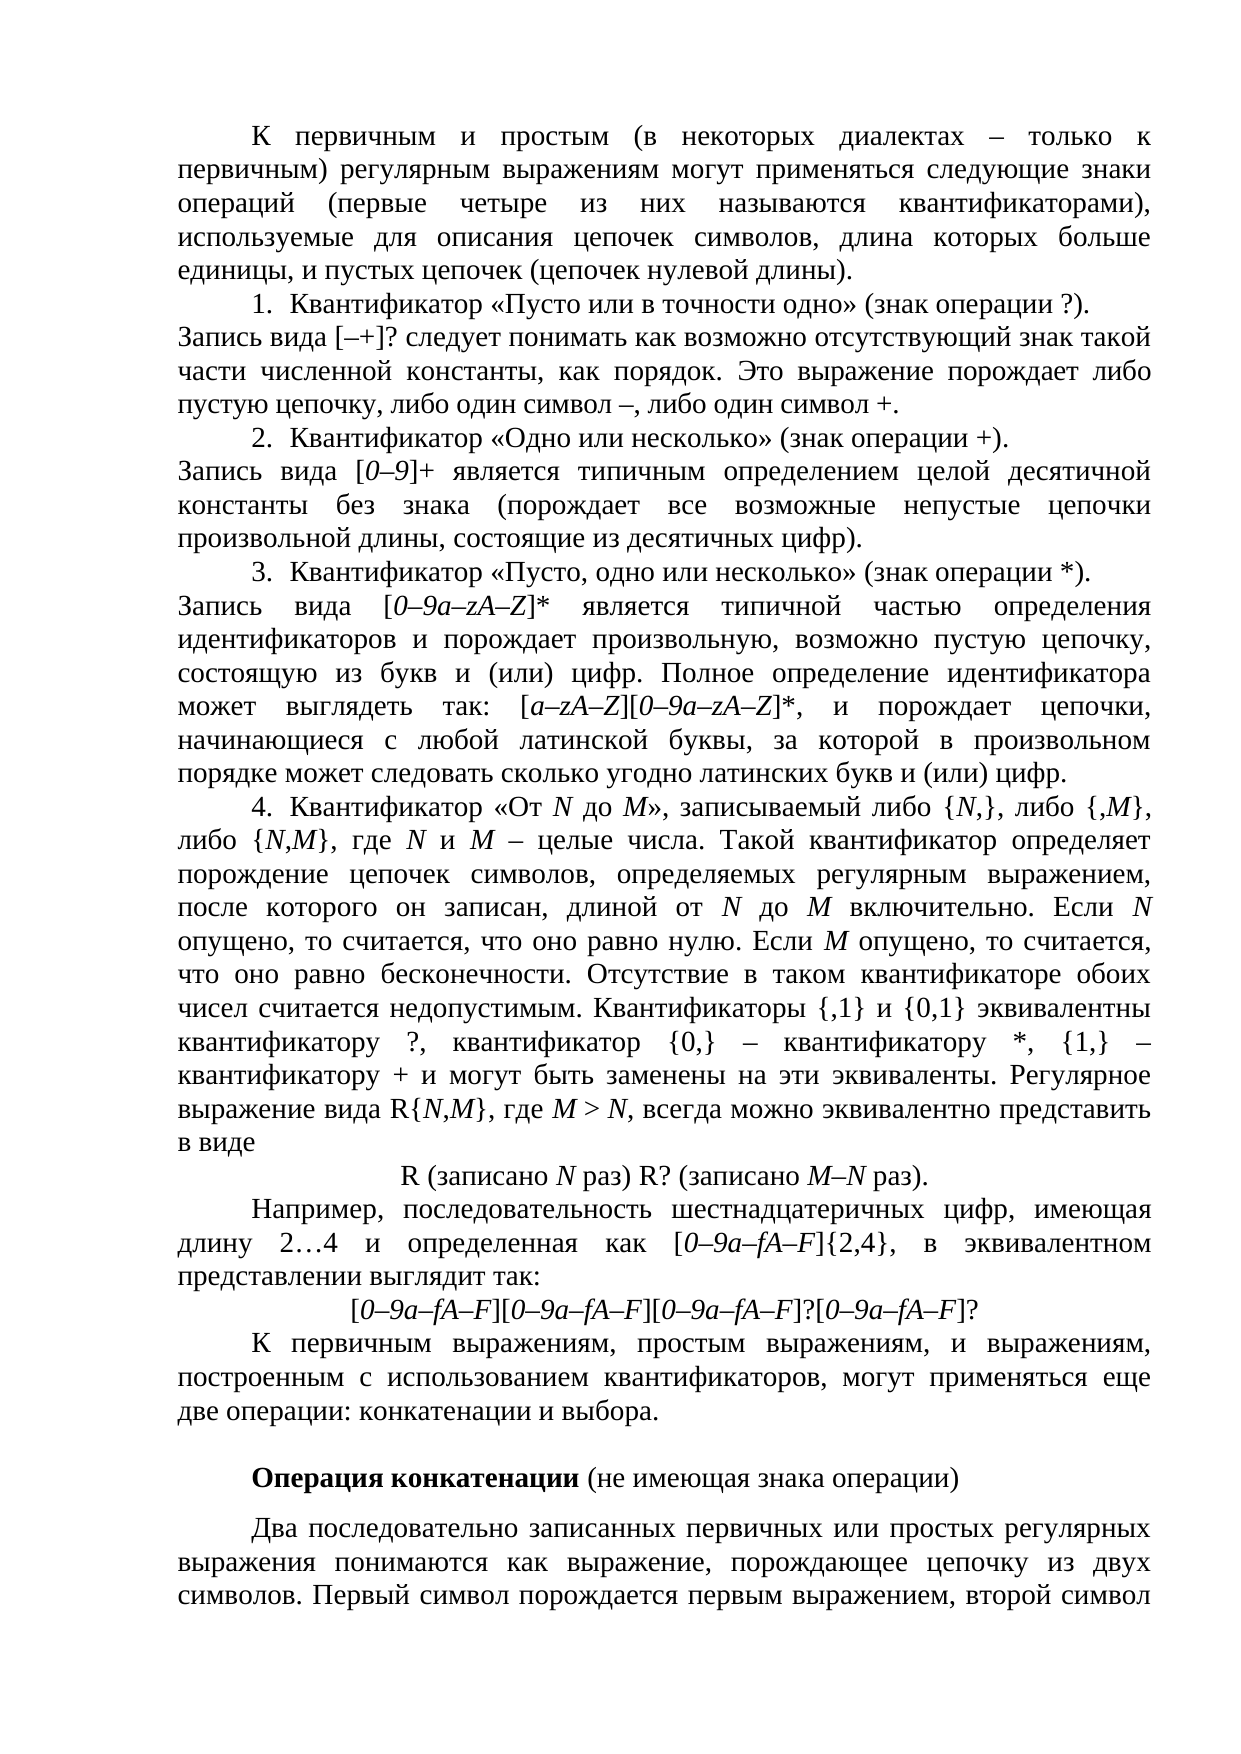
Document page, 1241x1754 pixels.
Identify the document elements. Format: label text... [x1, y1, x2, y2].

text К первичным и простым (в некоторых диалектах – только к первичным) регулярным выражениям могут применяться следующие знаки операций (первые четыре из них называются квантификаторами), используемые для описания цепочек символов, длина которых больше единицы, и пустых цепочек (цепочек нулевой длины). [177, 118, 1152, 286]
text Операция конкатенации (не имеющая знака операции) [251, 1460, 1152, 1493]
text R (записано N раз) R? (записано M–N раз). [177, 1158, 1152, 1191]
text [0–9a–fA–F][0–9a–fA–F][0–9a–fA–F]?[0–9a–fA–F]? [177, 1292, 1152, 1326]
text Запись вида [–+]? следует понимать как возможно отсутствующий знак такой части численной константы, как порядок. Это выражение порождает либо пустую цепочку, либо один символ –, либо один символ +. [177, 319, 1152, 420]
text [177, 1510, 1152, 1611]
text Запись вида [0–9]+ является типичным определением целой десятичной константы без знака (порождает все возможные непустые цепочки произвольной длины, состоящие из десятичных цифр). [177, 453, 1152, 554]
text К первичным выражениям, простым выражениям, и выражениям, построенным с использованием квантификаторов, могут применяться еще две операции: конкатенации и выбора. [177, 1326, 1152, 1426]
text Например, последовательность шестнадцатеричных цифр, имеющая длину 2…4 и определенная как [0–9a–fA–F]{2,4}, в эквивалентном представлении выглядит так: [177, 1191, 1152, 1292]
list Квантификатор «Одно или несколько» (знак операции +). [177, 420, 1152, 453]
text Запись вида [0–9a–zA–Z]* является типичной частью определения идентификаторов и порождает произвольную, возможно пустую цепочку, состоящую из букв и (или) цифр. Полное определение идентификатора может выглядеть так: [a–zA–Z][0–9a–zA–Z]*, и порождает цепочки, начинающиеся с любой латинской буквы, за которой в произвольном порядке может следовать сколько угодно латинских букв и (или) цифр. [177, 588, 1152, 789]
list Квантификатор «Пусто или в точности одно» (знак операции ?). [177, 286, 1152, 319]
list Квантификатор «От N до M», записываемый либо {N,}, либо {,M}, либо {N,M}, где N и M – целые числа. Такой квантификатор определяет порождение цепочек символов, определяемых регулярным выражением, после которого он записан, длиной от N до M включительно. Если N опущено, то считается, что оно равно нулю. Если M опущено, то считается, что оно равно бесконечности. Отсутствие в таком квантификаторе обоих чисел считается недопустимым. Квантификаторы {,1} и {0,1} эквивалентны квантификатору ?, квантификатор {0,} – квантификатору *, {1,} – квантификатору + и могут быть заменены на эти эквиваленты. Регулярное выражение вида R{N,M}, где M > N, всегда можно эквивалентно представить в виде [177, 789, 1152, 1158]
list Квантификатор «Пусто, одно или несколько» (знак операции *). [177, 554, 1152, 588]
